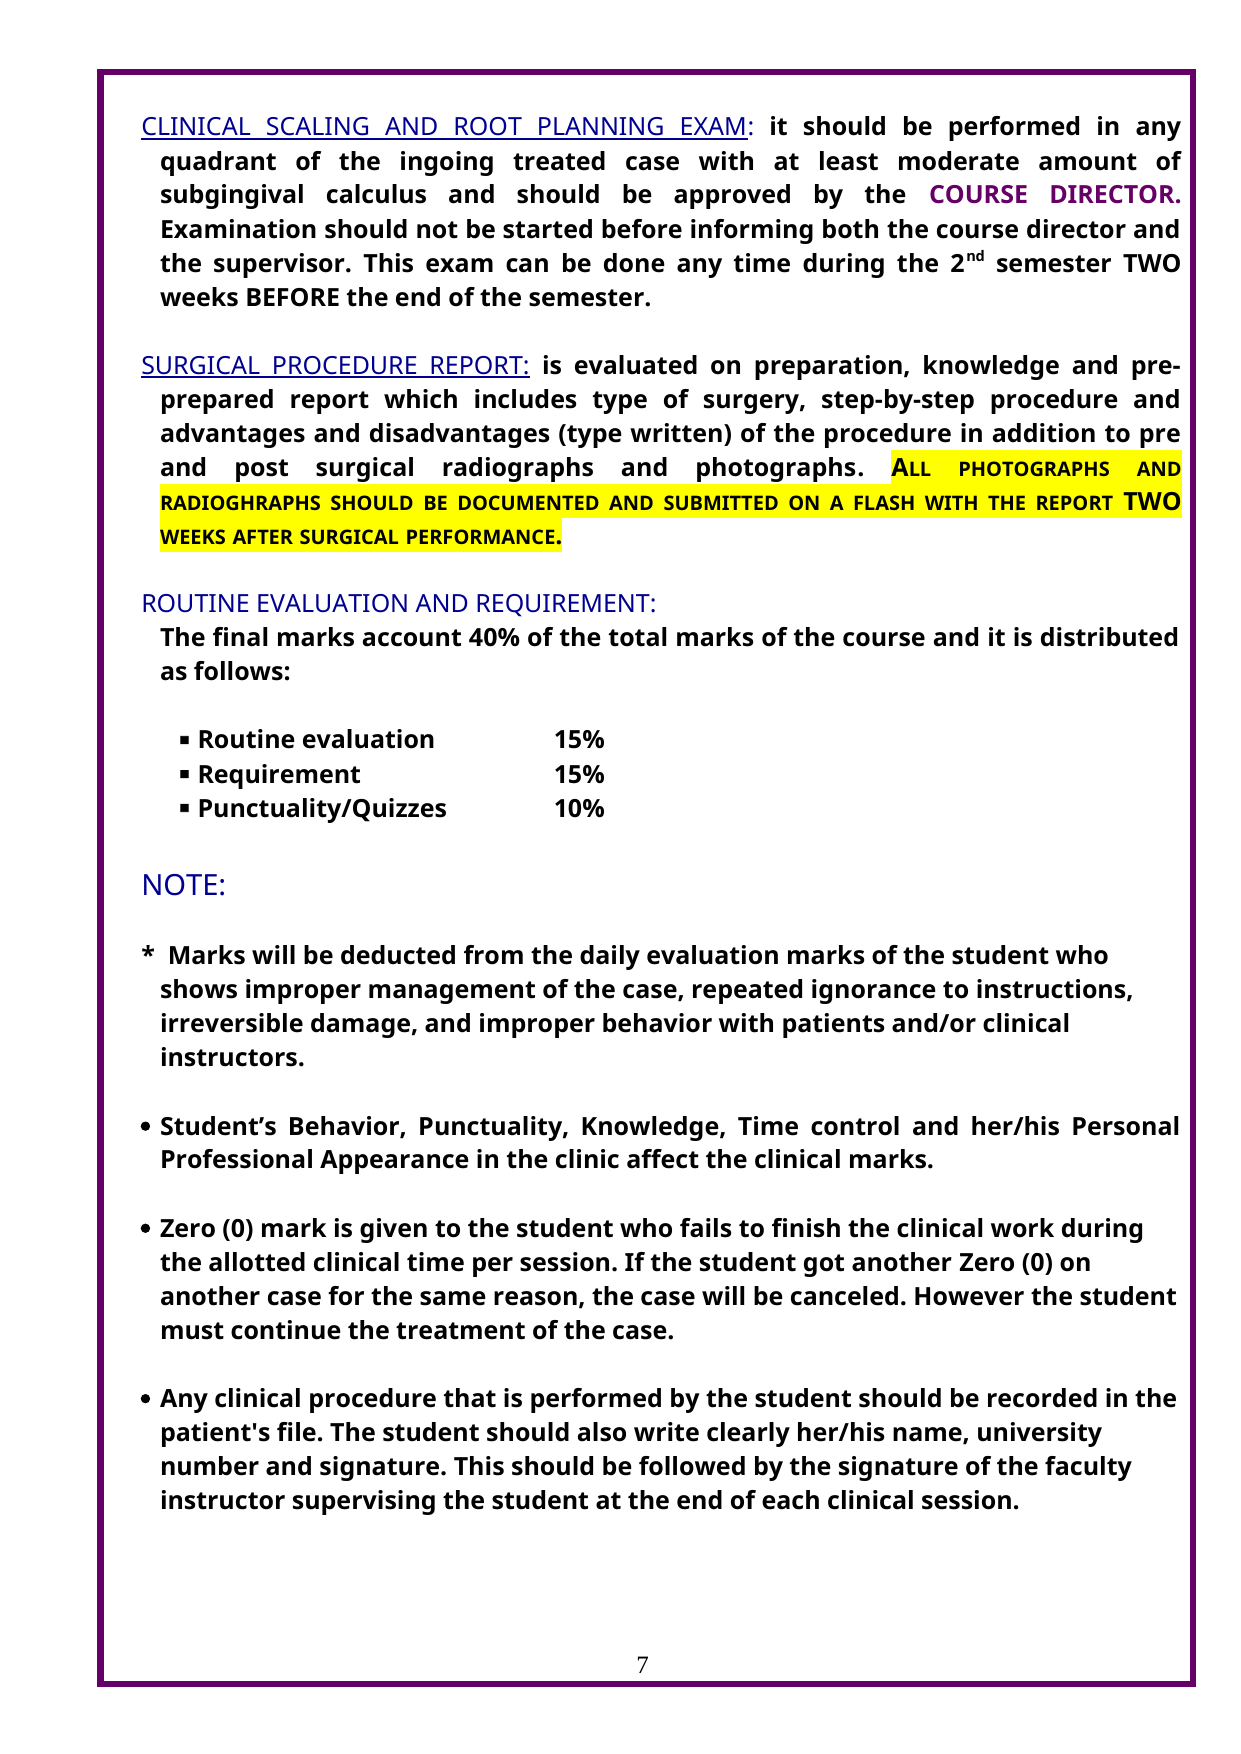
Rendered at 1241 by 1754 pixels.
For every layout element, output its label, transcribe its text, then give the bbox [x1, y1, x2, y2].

text * Marks will be deducted from the daily evaluation marks of the student who shows improper management of the case, repeated ignorance to instructions, irreversible damage, and improper behavior with patients and/or clinical instructors. [141, 938, 1182, 1074]
list Student’s Behavior, Punctuality, Knowledge, Time control and her/his Personal Professional Appearance in the clinic affect the clinical marks. [141, 1108, 1182, 1176]
list Any clinical procedure that is performed by the student should be recorded in the patient's file. The student should also write clearly her/his name, university number and signature. This should be followed by the signature of the faculty instructor supervising the student at the end of each clinical session. [141, 1381, 1182, 1517]
text CLINICAL SCALING AND ROOT PLANNING EXAM: it should be performed in any quadrant of the ingoing treated case with at least moderate amount of subgingival calculus and should be approved by the COURSE DIRECTOR. Examination should not be started before informing both the course director and the supervisor. This exam can be done any time during the 2nd semester TWO weeks BEFORE the end of the semester. [141, 109, 1182, 313]
list Zero (0) mark is given to the student who fails to finish the clinical work during the allotted clinical time per session. If the student got another Zero (0) on another case for the same reason, the case will be canceled. However the student must continue the treatment of the case. [141, 1210, 1182, 1347]
list Requirement 15% [178, 756, 1182, 790]
text The final marks account 40% of the total marks of the course and it is distributed as follows: [141, 620, 1182, 688]
list Punctuality/Quizzes 10% [178, 790, 1182, 824]
text NOTE: [141, 864, 1182, 904]
list Routine evaluation 15% [178, 722, 1182, 756]
text ROUTINE EVALUATION AND REQUIREMENT: [141, 586, 1182, 620]
text SURGICAL PROCEDURE REPORT: is evaluated on preparation, knowledge and pre-prepared report which includes type of surgery, step-by-step procedure and advantages and disadvantages (type written) of the procedure in addition to pre and post surgical radiographs and photographs. All photographs and radioghraphs should be documented and submitted on a flash with the report two weeks after surgical performance. [141, 347, 1182, 552]
